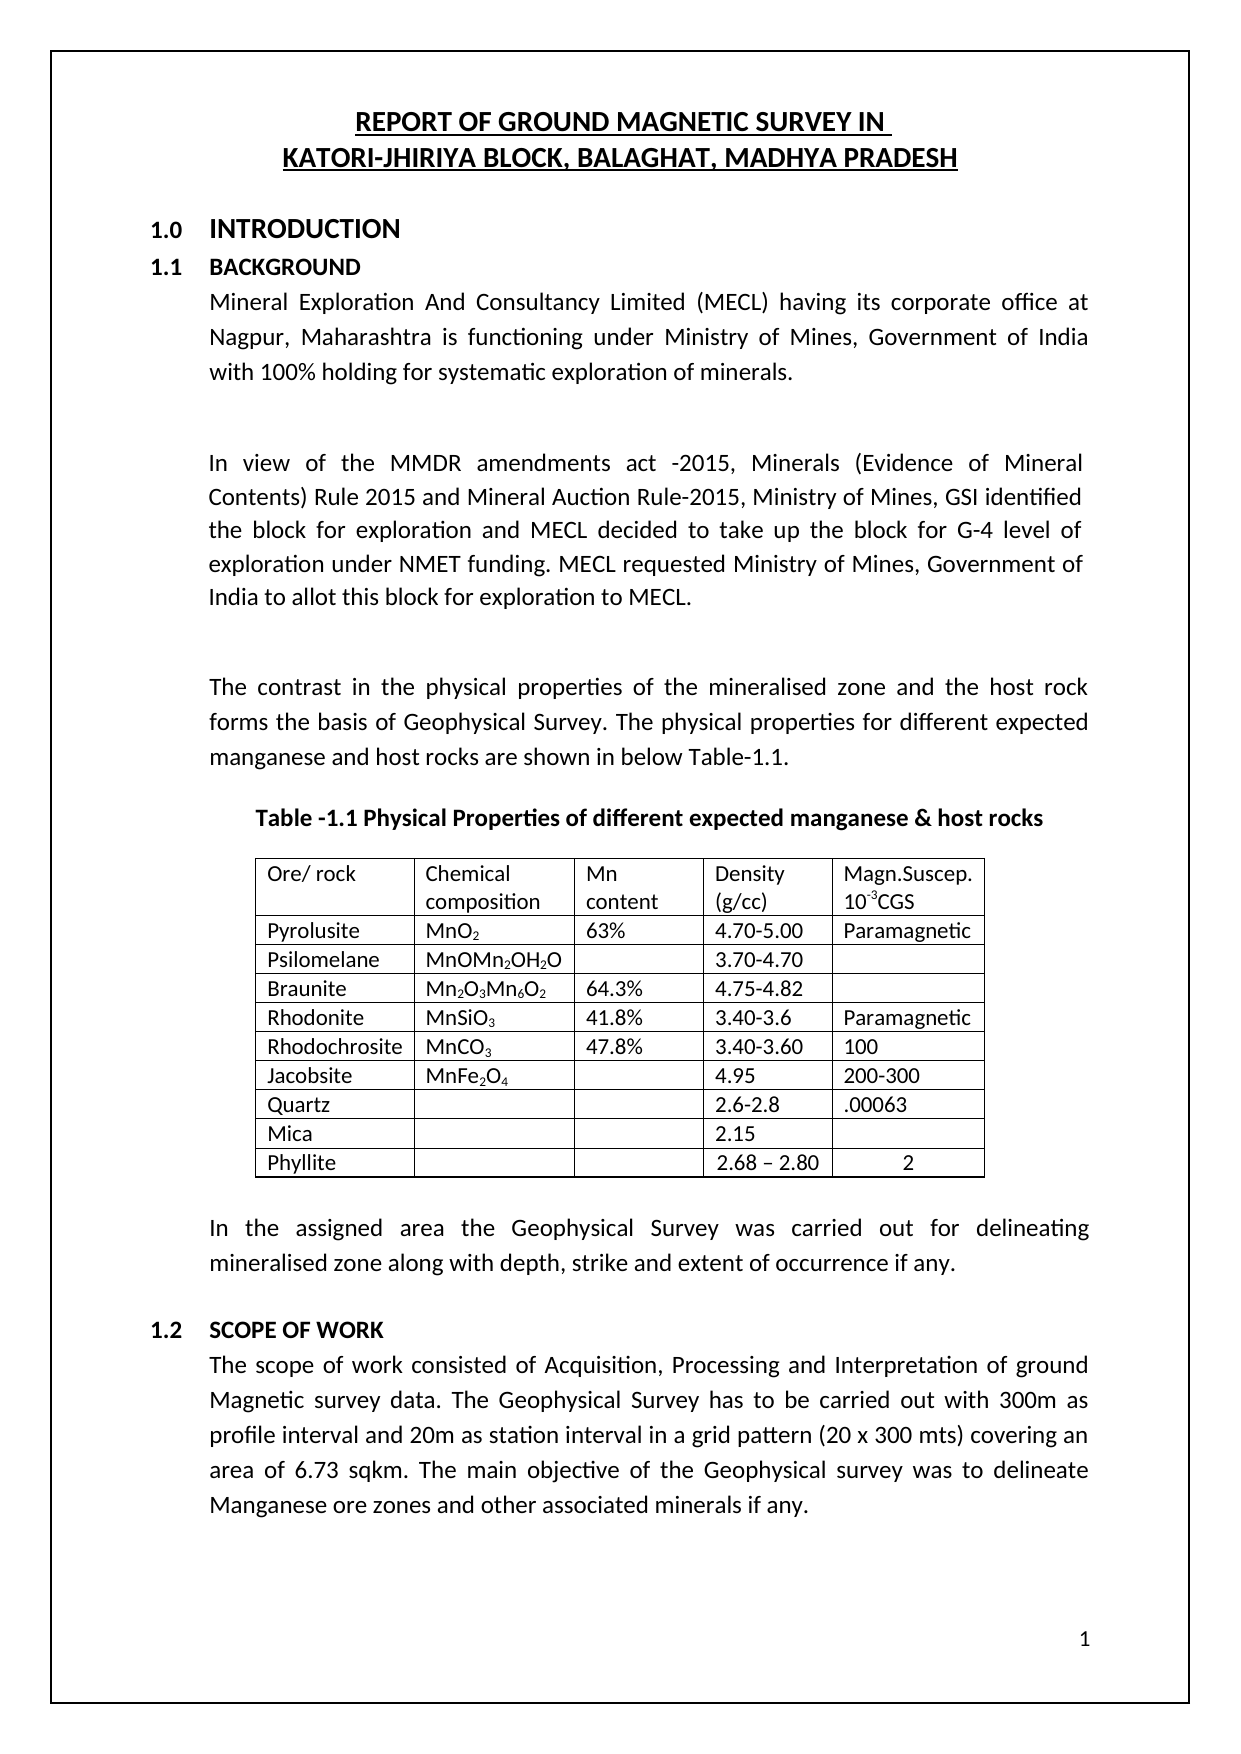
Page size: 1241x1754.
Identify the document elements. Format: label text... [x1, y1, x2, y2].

table_cell MnOMn2OH2O [415, 945, 574, 973]
table_cell [415, 1119, 574, 1147]
table_cell 3.40-3.6 [704, 1003, 832, 1031]
table_cell Pyrolusite [256, 916, 414, 944]
text In view of the MMDR amendments act -2015, Minerals (Evidence of Mineral Contents) Rule 2015 and Mineral Auction Rule-2015, Ministry of Mines, GSI identified the block for exploration and MECL decided to take up the block for G-4 level of exploration under NMET funding. MECL requested Ministry of Mines, Government of India to allot this block for exploration to MECL. [208, 447, 1084, 612]
table_cell Psilomelane [256, 945, 414, 973]
table_cell 41.8% [575, 1003, 703, 1031]
table_cell [575, 1119, 703, 1147]
table_cell 64.3% [575, 974, 703, 1002]
table_cell 2 [833, 1149, 984, 1176]
list SCOPE OF WORK [150, 1315, 1090, 1345]
table_cell MnSiO3 [415, 1003, 574, 1031]
table_cell Mn2O3Mn6O2 [415, 974, 574, 1002]
table_cell 4.75-4.82 [704, 974, 832, 1002]
table_cell .00063 [833, 1090, 984, 1118]
list Table -1.1 Physical Properties of different expected manganese & host rocks [209, 802, 1090, 832]
table_cell 4.70-5.00 [704, 916, 832, 944]
table_cell 200-300 [833, 1061, 984, 1089]
list BACKGROUND [150, 251, 1090, 282]
table_cell Jacobsite [256, 1061, 414, 1089]
table_cell 3.40-3.60 [704, 1032, 832, 1060]
list INTRODUCTION [150, 210, 1090, 246]
text REPORT OF GROUND MAGNETIC SURVEY IN [150, 103, 1090, 139]
table_cell [575, 945, 703, 973]
table_cell [833, 945, 984, 973]
list In the assigned area the Geophysical Survey was carried out for delineating mineralised zone along with depth, strike and extent of occurrence if any. [209, 1212, 1090, 1278]
table_cell [833, 1119, 984, 1147]
table_cell 2.6-2.8 [704, 1090, 832, 1118]
table_cell 3.70-4.70 [704, 945, 832, 973]
table_cell MnO2 [415, 916, 574, 944]
table_cell [575, 1149, 703, 1176]
table_cell Paramagnetic [833, 1003, 984, 1031]
list The contrast in the physical properties of the mineralised zone and the host rock forms the basis of Geophysical Survey. The physical properties for different expected manganese and host rocks are shown in below Table-1.1. [209, 671, 1090, 771]
list Mineral Exploration And Consultancy Limited (MECL) having its corporate office at Nagpur, Maharashtra is functioning under Ministry of Mines, Government of India with 100% holding for systematic exploration of minerals. [209, 286, 1090, 387]
table_cell [415, 1090, 574, 1118]
table_cell Braunite [256, 974, 414, 1002]
table_cell 2.68 – 2.80 [704, 1149, 832, 1176]
table_header Mn content [575, 859, 703, 915]
table_cell [575, 1090, 703, 1118]
table_cell 47.8% [575, 1032, 703, 1060]
table_cell 63% [575, 916, 703, 944]
table_cell 100 [833, 1032, 984, 1060]
text KATORI-JHIRIYA BLOCK, BALAGHAT, MADHYA PRADESH [150, 139, 1090, 175]
table_cell Quartz [256, 1090, 414, 1118]
table_cell Phyllite [256, 1149, 414, 1176]
table_cell [575, 1061, 703, 1089]
table_cell Mica [256, 1119, 414, 1147]
table_cell [833, 974, 984, 1002]
table_cell 4.95 [704, 1061, 832, 1089]
table_cell MnCO3 [415, 1032, 574, 1060]
table_header Density (g/cc) [704, 859, 832, 915]
table_header Chemical composition [415, 859, 574, 915]
table_cell Rhodochrosite [256, 1032, 414, 1060]
table_cell MnFe2O4 [415, 1061, 574, 1089]
table_cell [415, 1149, 574, 1176]
table_cell Paramagnetic [833, 916, 984, 944]
table_header Ore/ rock [256, 859, 414, 915]
table_cell 2.15 [704, 1119, 832, 1147]
table_header Magn.Suscep. 10-3CGS [833, 859, 984, 915]
table_cell Rhodonite [256, 1003, 414, 1031]
list The scope of work consisted of Acquisition, Processing and Interpretation of ground Magnetic survey data. The Geophysical Survey has to be carried out with 300m as profile interval and 20m as station interval in a grid pattern (20 x 300 mts) covering an area of 6.73 sqkm. The main objective of the Geophysical survey was to delineate Manganese ore zones and other associated minerals if any. [209, 1350, 1090, 1520]
